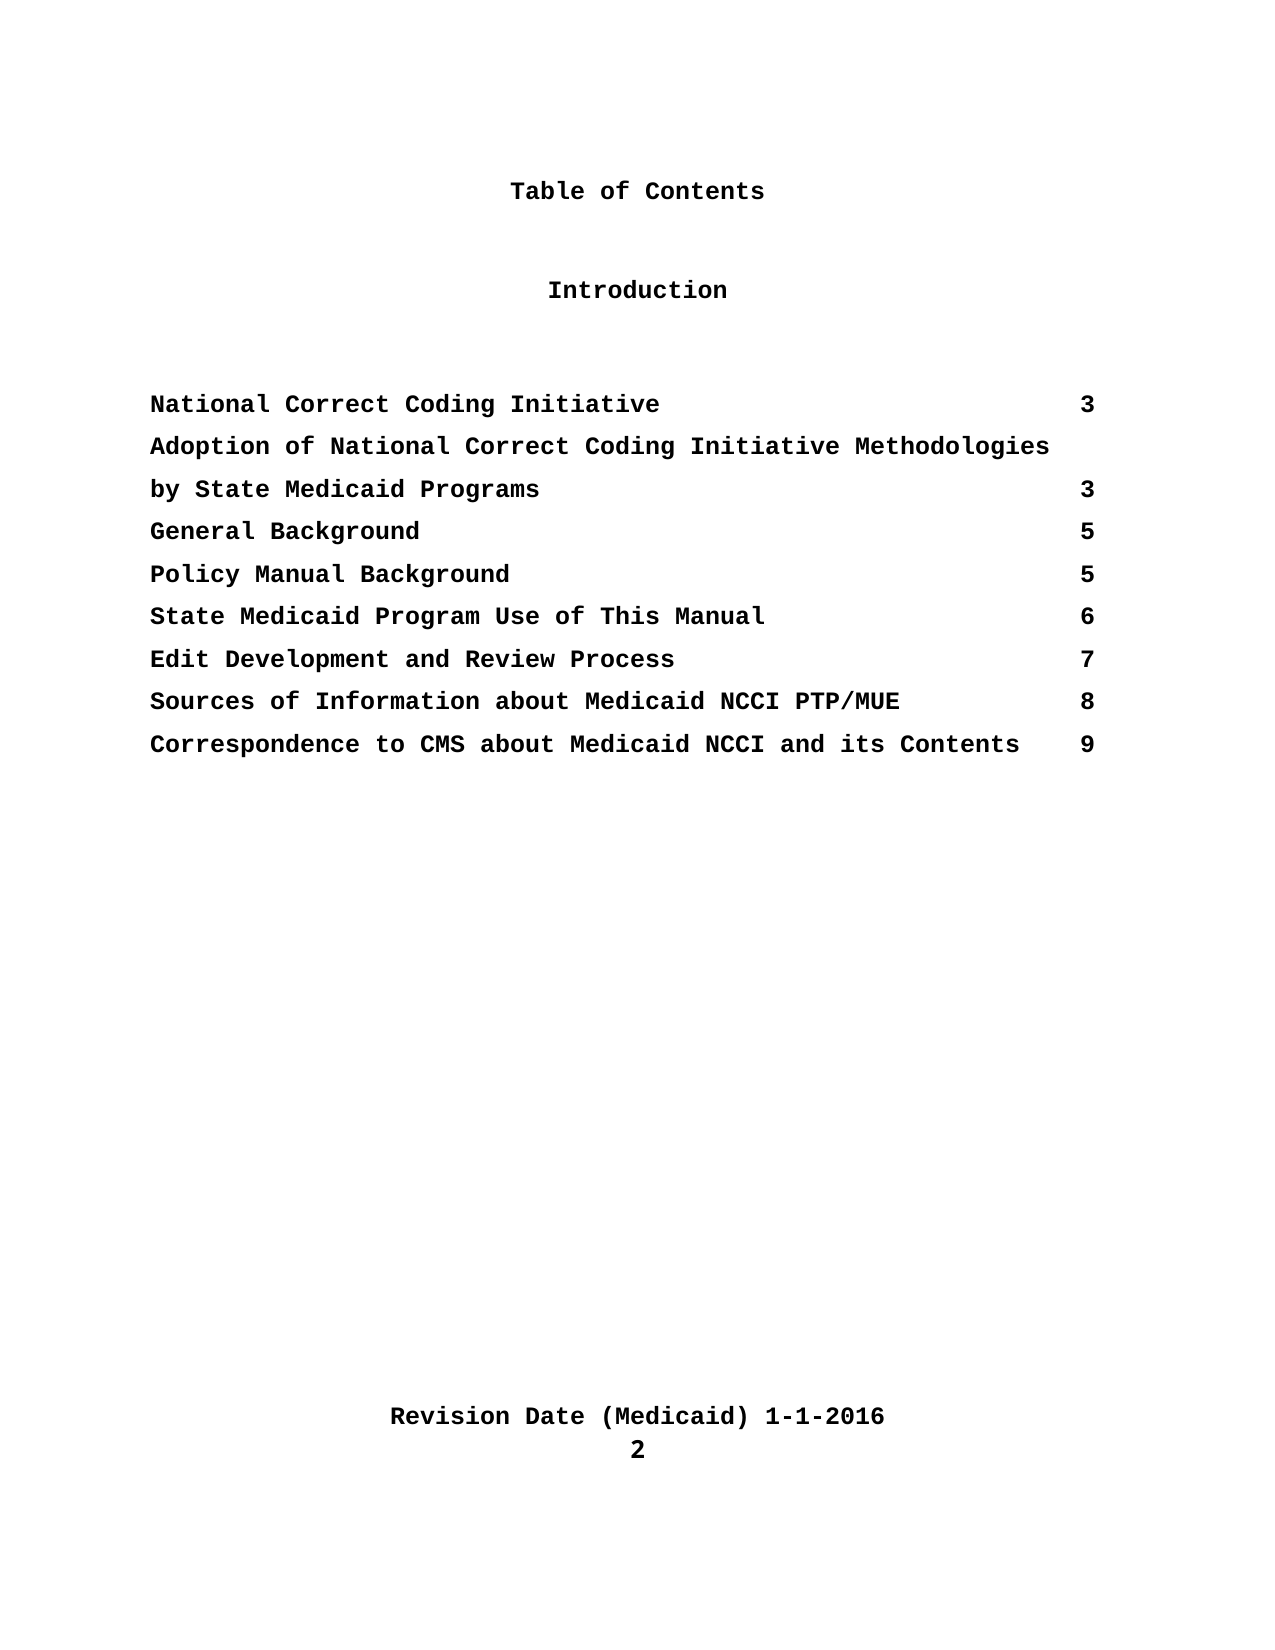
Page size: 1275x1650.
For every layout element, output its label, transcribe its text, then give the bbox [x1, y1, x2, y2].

text Policy Manual Background 5 [150, 561, 1125, 589]
text by State Medicaid Programs 3 [150, 476, 1125, 504]
text Table of Contents [150, 179, 1125, 207]
text Edit Development and Review Process 7 [150, 646, 1125, 674]
text Adoption of National Correct Coding Initiative Methodologies [150, 434, 1125, 462]
text Introduction [150, 278, 1125, 306]
text National Correct Coding Initiative 3 [150, 391, 1125, 419]
text General Background 5 [150, 519, 1125, 547]
text State Medicaid Program Use of This Manual 6 [150, 604, 1125, 632]
text Sources of Information about Medicaid NCCI PTP/MUE 8 [150, 689, 1125, 717]
text Correspondence to CMS about Medicaid NCCI and its Contents 9 [150, 731, 1125, 759]
